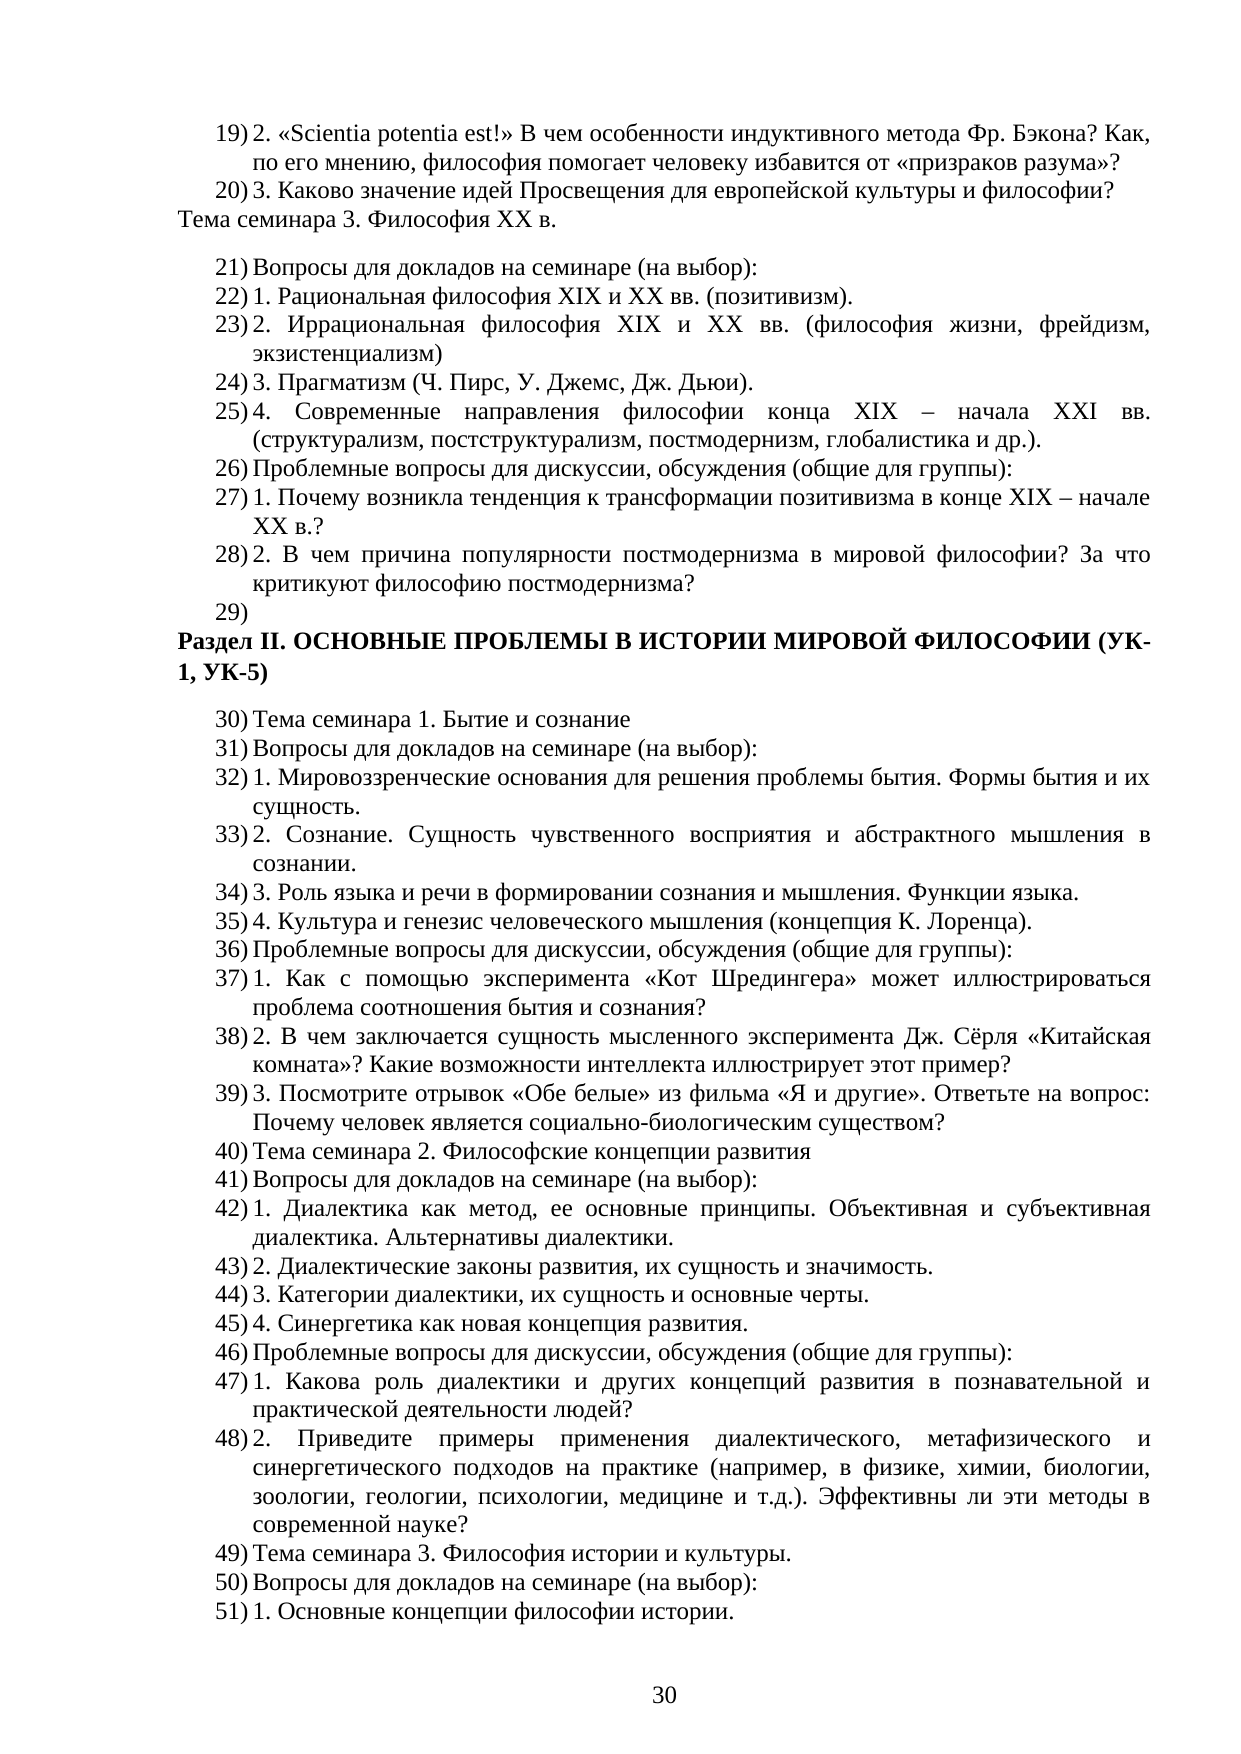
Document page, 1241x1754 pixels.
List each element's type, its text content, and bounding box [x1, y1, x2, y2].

text 1. Диалектика как метод, ее основные принципы. Объективная и субъективная диалектика. Альтернативы диалектики. [215, 1193, 1152, 1251]
text Тема семинара 2. Философские концепции развития [215, 1136, 1152, 1164]
text 2. Диалектические законы развития, их сущность и значимость. [215, 1251, 1152, 1279]
text 3. Категории диалектики, их сущность и основные черты. [215, 1279, 1152, 1308]
text Тема семинара 1. Бытие и сознание [215, 704, 1152, 733]
text Раздел II. ОСНОВНЫЕ ПРОБЛЕМЫ В ИСТОРИИ МИРОВОЙ ФИЛОСОФИИ (УК-1, УК-5) [177, 626, 1152, 686]
text 2. В чем причина популярности постмодернизма в мировой философии? За что критикуют философию постмодернизма? [215, 539, 1152, 597]
text 1. Почему возникла тенденция к трансформации позитивизма в конце XIX – начале XX в.? [215, 482, 1152, 539]
text 3. Прагматизм (Ч. Пирс, У. Джемс, Дж. Дьюи). [215, 367, 1152, 396]
text 3. Посмотрите отрывок «Обе белые» из фильма «Я и другие». Ответьте на вопрос: Почему человек является социально-биологическим существом? [215, 1078, 1152, 1136]
text 1. Какова роль диалектики и других концепций развития в познавательной и практической деятельности людей? [215, 1366, 1152, 1423]
text 3. Каково значение идей Просвещения для европейской культуры и философии? [215, 176, 1152, 204]
text Вопросы для докладов на семинаре (на выбор): [215, 252, 1152, 281]
text 4. Культура и генезис человеческого мышления (концепция К. Лоренца). [215, 906, 1152, 934]
text Проблемные вопросы для дискуссии, обсуждения (общие для группы): [215, 453, 1152, 482]
text 1. Как с помощью эксперимента «Кот Шредингера» может иллюстрироваться проблема соотношения бытия и сознания? [215, 963, 1152, 1021]
text 4. Современные направления философии конца XIX – начала ХХI вв. (структурализм, постструктурализм, постмодернизм, глобалистика и др.). [215, 396, 1152, 453]
text 1. Рациональная философия XIX и ХХ вв. (позитивизм). [215, 281, 1152, 309]
text Проблемные вопросы для дискуссии, обсуждения (общие для группы): [215, 1337, 1152, 1366]
text 2. Приведите примеры применения диалектического, метафизического и синергетического подходов на практике (например, в физике, химии, биологии, зоологии, геологии, психологии, медицине и т.д.). Эффективны ли эти методы в современной науке? [215, 1423, 1152, 1538]
text Тема семинара 3. Философия истории и культуры. [215, 1538, 1152, 1567]
text 2. В чем заключается сущность мысленного эксперимента Дж. Сёрля «Китайская комната»? Какие возможности интеллекта иллюстрирует этот пример? [215, 1021, 1152, 1078]
text 1. Основные концепции философии истории. [215, 1596, 1152, 1624]
text Вопросы для докладов на семинаре (на выбор): [215, 733, 1152, 762]
text 4. Синергетика как новая концепция развития. [215, 1308, 1152, 1337]
text 3. Роль языка и речи в формировании сознания и мышления. Функции языка. [215, 877, 1152, 906]
text 2. «Scientia potentia est!» В чем особенности индуктивного метода Фр. Бэкона? Как, по его мнению, философия помогает человеку избавится от «призраков разума»? [215, 118, 1152, 176]
text Тема семинара 3. Философия ХХ в. [177, 204, 1152, 233]
text 1. Мировоззренческие основания для решения проблемы бытия. Формы бытия и их сущность. [215, 762, 1152, 819]
text 2. Иррациональная философия XIX и ХХ вв. (философия жизни, фрейдизм, экзистенциализм) [215, 309, 1152, 367]
text Вопросы для докладов на семинаре (на выбор): [215, 1567, 1152, 1596]
text Проблемные вопросы для дискуссии, обсуждения (общие для группы): [215, 934, 1152, 963]
text 2. Сознание. Сущность чувственного восприятия и абстрактного мышления в сознании. [215, 819, 1152, 877]
text Вопросы для докладов на семинаре (на выбор): [215, 1164, 1152, 1193]
